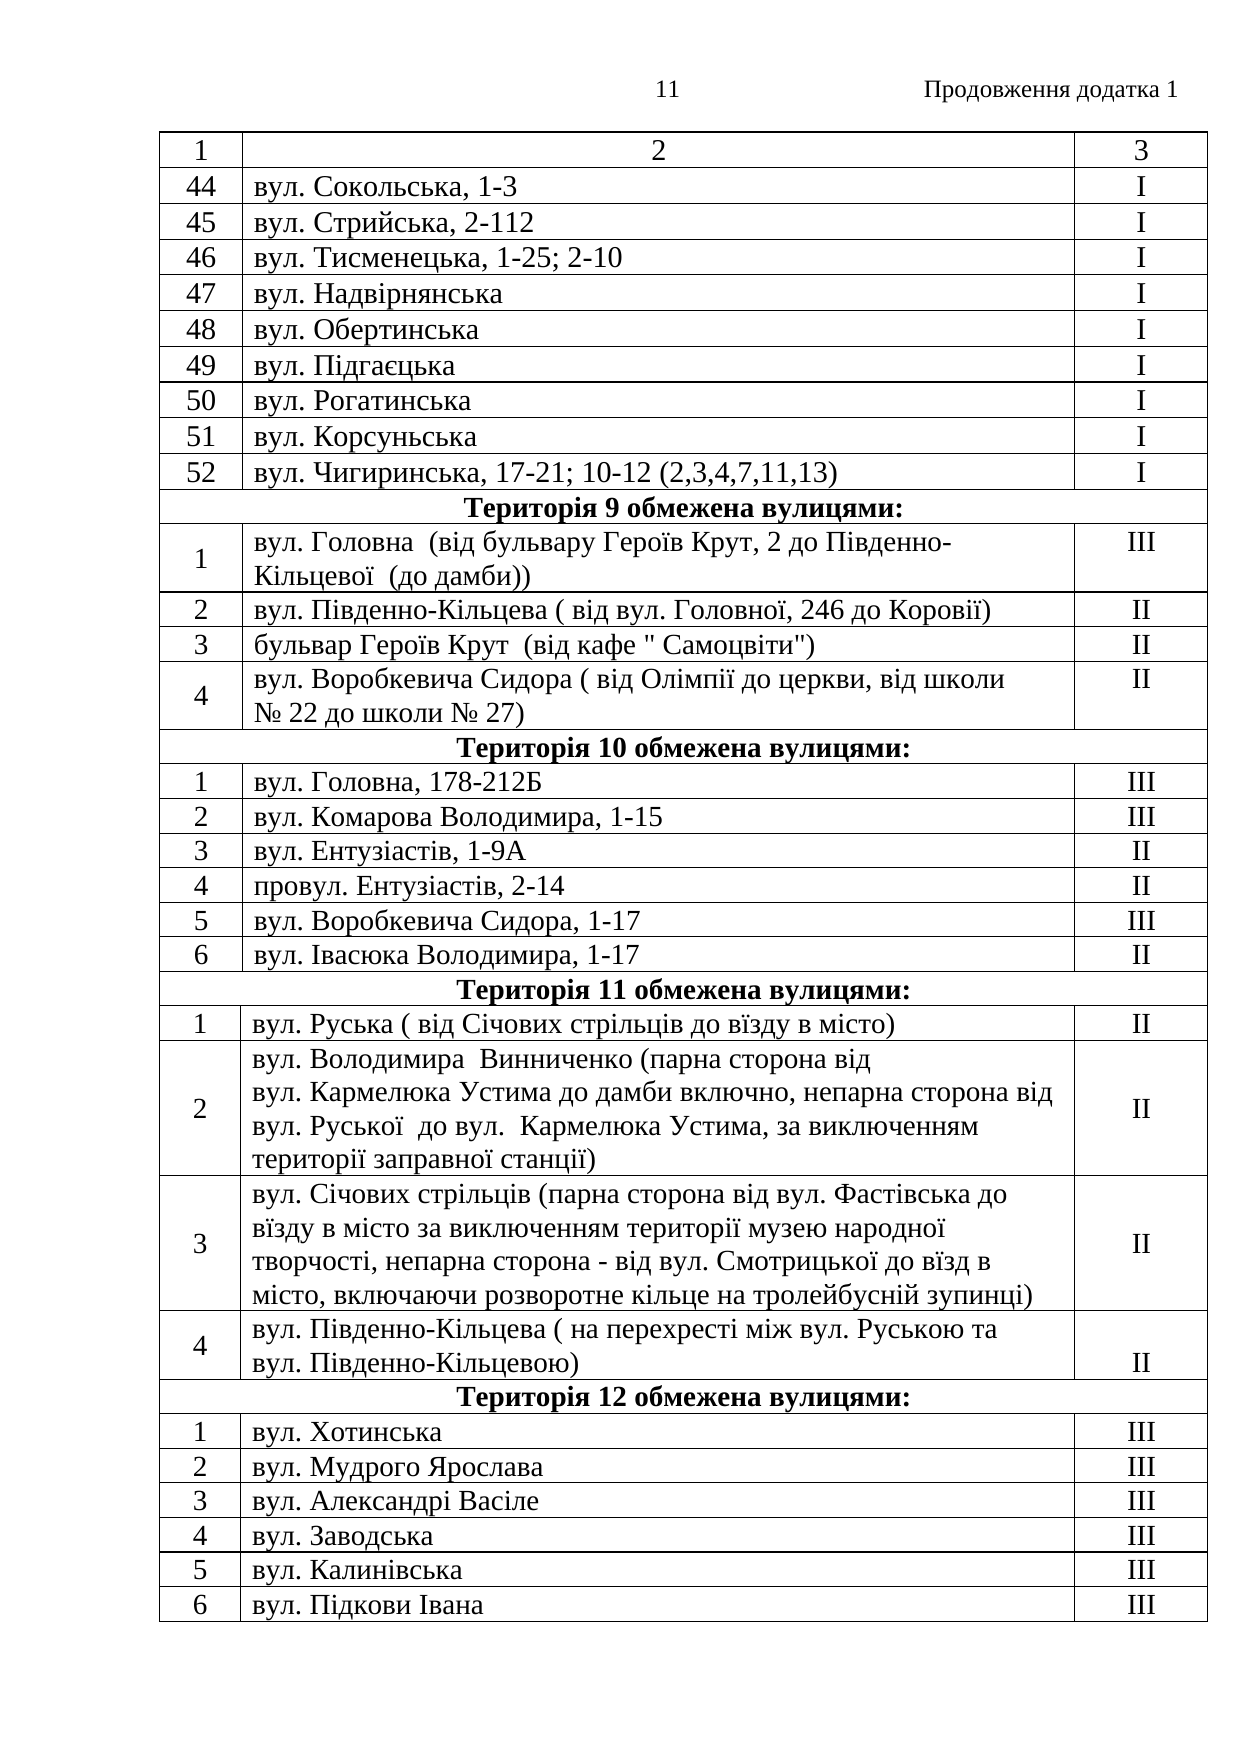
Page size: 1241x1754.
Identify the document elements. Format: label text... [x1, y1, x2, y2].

table_cell вул. Надвірнянська [243, 275, 1074, 310]
table_cell вул. Ентузіастів, 1-9А [243, 834, 1074, 867]
table_cell 2 [160, 1041, 240, 1175]
table_cell вул. Січових стрільців (парна сторона від вул. Фастівська до вїзду в місто за виключенням території музею народної творчості, непарна сторона - від вул. Смотрицької до вїзд в місто, включаючи розворотне кільце на тролейбусній зупинці) [241, 1176, 1074, 1310]
table_cell вул. Обертинська [243, 311, 1074, 346]
table_cell Територія 9 обмежена вулицями: [160, 490, 1207, 523]
table_cell ІІ [1075, 868, 1207, 902]
table_cell ІІ [1075, 834, 1207, 867]
table_cell вул. Головна, 178-212Б [243, 764, 1074, 798]
table_cell вул. Стрийська, 2-112 [243, 204, 1074, 238]
table_cell 4 [160, 868, 242, 902]
table_cell вул. Рогатинська [243, 383, 1074, 417]
table_cell І [1075, 418, 1207, 453]
table_cell 52 [160, 454, 242, 489]
table_cell вул. Сокольська, 1-3 [243, 168, 1074, 203]
table_cell вул. Корсуньська [243, 418, 1074, 453]
table_cell Територія 12 обмежена вулицями: [160, 1380, 1207, 1413]
table_cell вул. Воробкевича Сидора, 1-17 [243, 903, 1074, 936]
table_cell 48 [160, 311, 242, 346]
table_cell ІІ [1075, 627, 1207, 661]
table_cell 4 [160, 662, 242, 729]
table_cell 2 [160, 1449, 240, 1482]
table_cell ІІ [1075, 1311, 1207, 1378]
table_cell ІІ [1075, 1176, 1207, 1310]
table_cell І [1075, 347, 1207, 381]
table_cell вул. Воробкевича Сидора ( від Олімпії до церкви, від школи № 22 до школи № 27) [243, 662, 1074, 729]
table_cell вул. Комарова Володимира, 1-15 [243, 799, 1074, 832]
table_cell ІІІ [1075, 1518, 1207, 1551]
table_cell вул. Південно-Кільцева ( на перехресті між вул. Руською та вул. Південно-Кільцевою) [241, 1311, 1074, 1378]
table_cell 4 [160, 1311, 240, 1378]
table_cell вул. Калинівська [241, 1553, 1074, 1586]
table_cell І [1075, 454, 1207, 489]
table_cell 47 [160, 275, 242, 310]
table_cell вул. Південно-Кільцева ( від вул. Головної, 246 до Коровії) [243, 593, 1074, 626]
table_cell ІІІ [1075, 1483, 1207, 1517]
table_cell І [1075, 275, 1207, 310]
table_cell 3 [1075, 133, 1207, 167]
table_cell 3 [160, 834, 242, 867]
table_cell І [1075, 168, 1207, 203]
table_cell 6 [160, 937, 242, 971]
table_cell 5 [160, 903, 242, 936]
table_cell Територія 10 обмежена вулицями: [160, 730, 1207, 763]
table_cell вул. Заводська [241, 1518, 1074, 1551]
table_cell вул. Чигиринська, 17-21; 10-12 (2,3,4,7,11,13) [243, 454, 1074, 489]
table_cell ІІ [1075, 662, 1207, 729]
table_cell вул. Головна (від бульвару Героїв Крут, 2 до Південно- Кільцевої (до дамби)) [243, 524, 1074, 591]
table_cell 1 [160, 1006, 240, 1040]
table_cell І [1075, 311, 1207, 346]
table_cell вул. Руська ( від Січових стрільців до вїзду в місто) [241, 1006, 1074, 1040]
table_cell 2 [160, 593, 242, 626]
table_cell 1 [160, 524, 242, 591]
table_cell 49 [160, 347, 242, 381]
table_cell 51 [160, 418, 242, 453]
table_cell 44 [160, 168, 242, 203]
table_cell 1 [160, 1414, 240, 1448]
table_cell ІІІ [1075, 764, 1207, 798]
table_cell вул. Тисменецька, 1-25; 2-10 [243, 240, 1074, 274]
table_cell ІІ [1075, 1041, 1207, 1175]
table_cell бульвар Героїв Крут (від кафе " Самоцвіти") [243, 627, 1074, 661]
table_cell вул. Володимира Винниченко (парна сторона від вул. Кармелюка Устима до дамби включно, непарна сторона від вул. Руської до вул. Кармелюка Устима, за виключенням території заправної станції) [241, 1041, 1074, 1175]
table_cell 50 [160, 383, 242, 417]
table_cell ІІ [1075, 1006, 1207, 1040]
table_cell вул. Підгаєцька [243, 347, 1074, 381]
table_cell вул. Івасюка Володимира, 1-17 [243, 937, 1074, 971]
table_cell ІІІ [1075, 799, 1207, 832]
table_cell 2 [243, 133, 1074, 167]
table_cell вул. Хотинська [241, 1414, 1074, 1448]
table_cell вул. Мудрого Ярослава [241, 1449, 1074, 1482]
table_cell 1 [160, 133, 242, 167]
table_cell 1 [160, 764, 242, 798]
table_cell ІІІ [1075, 1414, 1207, 1448]
table_cell вул. Александрі Васіле [241, 1483, 1074, 1517]
table_cell 6 [160, 1587, 240, 1621]
table_cell ІІІ [1075, 1449, 1207, 1482]
table_cell провул. Ентузіастів, 2-14 [243, 868, 1074, 902]
table_cell І [1075, 240, 1207, 274]
table_cell ІІІ [1075, 1553, 1207, 1586]
table_cell І [1075, 383, 1207, 417]
table_cell ІІІ [1075, 1587, 1207, 1621]
table_cell 5 [160, 1553, 240, 1586]
table_cell ІІІ [1075, 524, 1207, 591]
table_cell ІІ [1075, 937, 1207, 971]
table_cell ІІІ [1075, 903, 1207, 936]
table_cell 3 [160, 1483, 240, 1517]
table_cell 45 [160, 204, 242, 238]
table_cell 46 [160, 240, 242, 274]
table_cell 2 [160, 799, 242, 832]
table_cell ІІ [1075, 593, 1207, 626]
table_cell 3 [160, 627, 242, 661]
table_cell І [1075, 204, 1207, 238]
table_cell 3 [160, 1176, 240, 1310]
table_cell 4 [160, 1518, 240, 1551]
table_cell Територія 11 обмежена вулицями: [160, 972, 1207, 1005]
table_cell вул. Підкови Івана [241, 1587, 1074, 1621]
